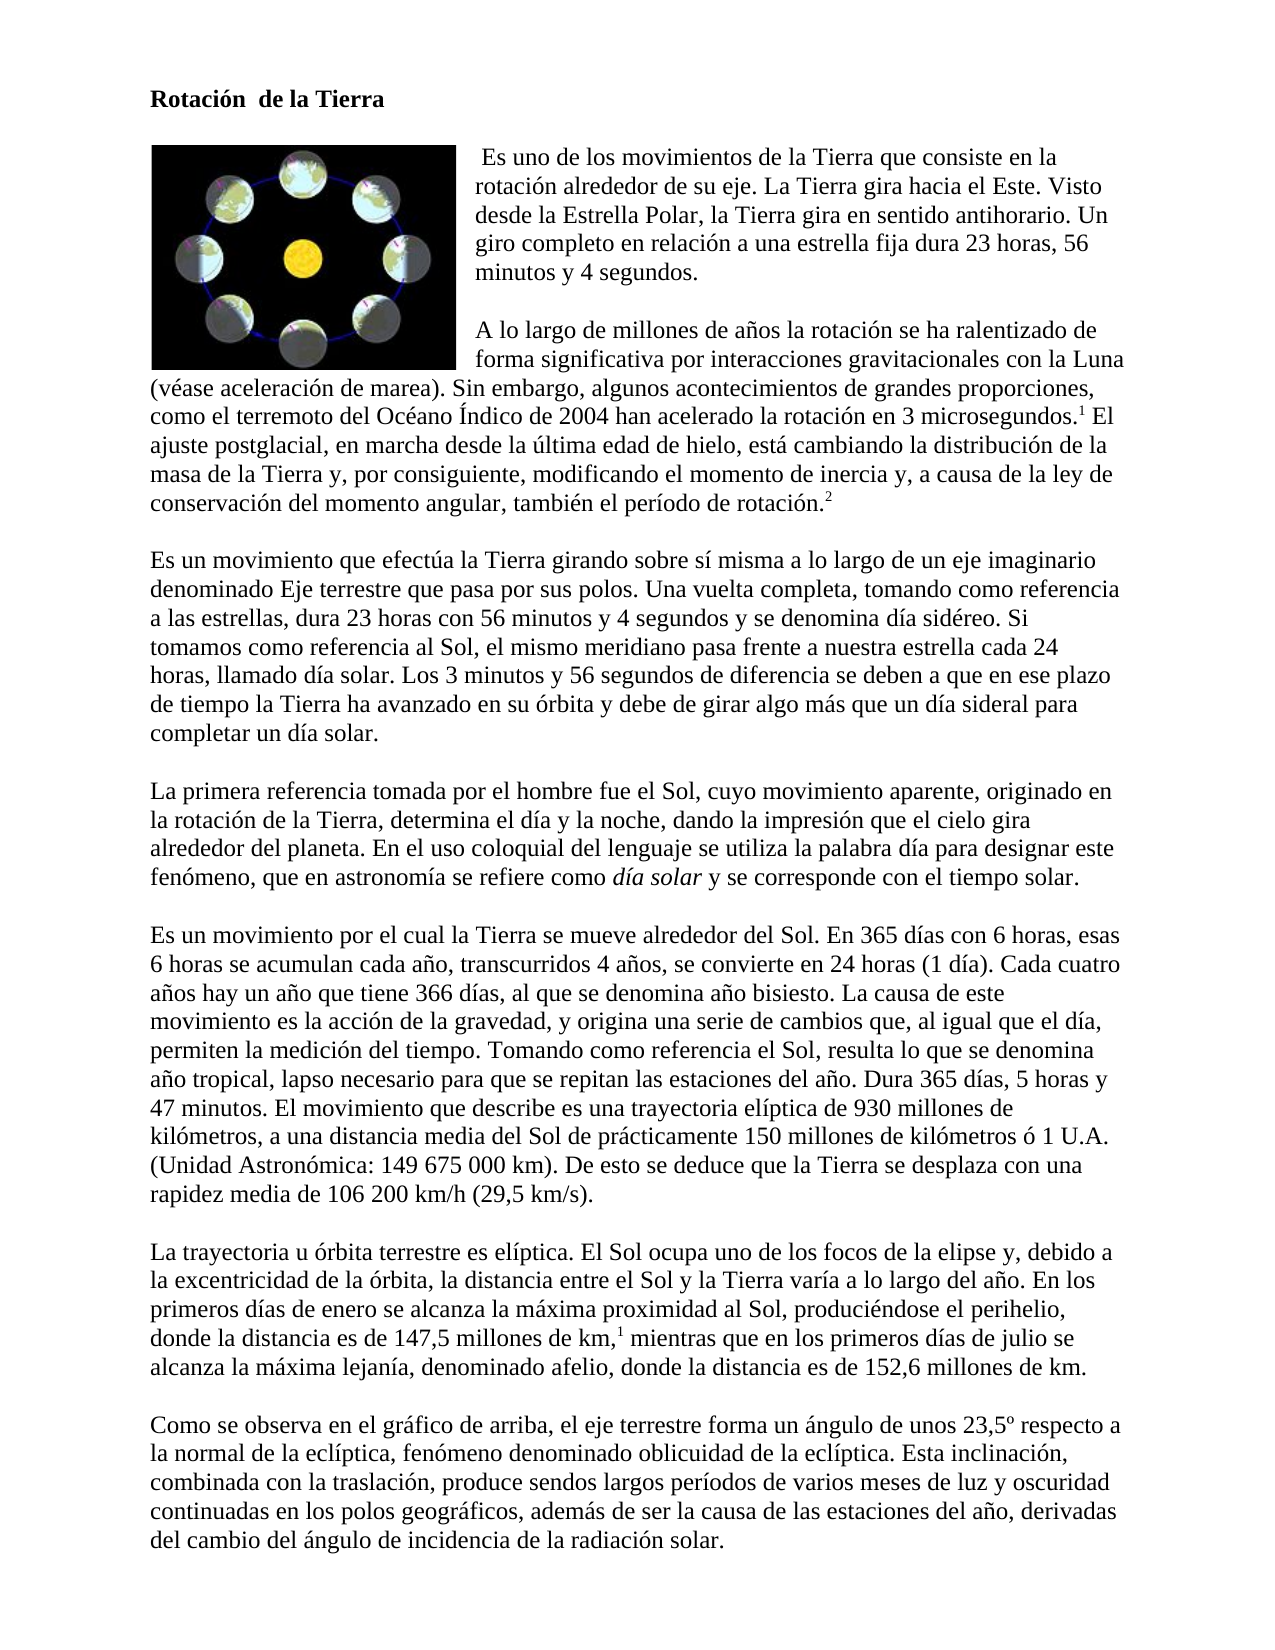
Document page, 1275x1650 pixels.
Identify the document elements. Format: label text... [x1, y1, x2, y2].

text Es uno de los movimientos de la Tierra que consiste en la rotación alrededor de su eje. La Tierra gira hacia el Este. Visto desde la Estrella Polar, la Tierra gira en sentido antihorario. Un giro completo en relación a una estrella fija dura 23 horas, 56 minutos y 4 segundos. [150, 142, 1125, 286]
text La trayectoria u órbita terrestre es elíptica. El Sol ocupa uno de los focos de la elipse y, debido a la excentricidad de la órbita, la distancia entre el Sol y la Tierra varía a lo largo del año. En los primeros días de enero se alcanza la máxima proximidad al Sol, produciéndose el perihelio, donde la distancia es de 147,5 millones de km,1 mientras que en los primeros días de julio se alcanza la máxima lejanía, denominado afelio, donde la distancia es de 152,6 millones de km. [150, 1237, 1125, 1381]
text Es un movimiento por el cual la Tierra se mueve alrededor del Sol. En 365 días con 6 horas, esas 6 horas se acumulan cada año, transcurridos 4 años, se convierte en 24 horas (1 día). Cada cuatro años hay un año que tiene 366 días, al que se denomina año bisiesto. La causa de este movimiento es la acción de la gravedad, y origina una serie de cambios que, al igual que el día, permiten la medición del tiempo. Tomando como referencia el Sol, resulta lo que se denomina año tropical, lapso necesario para que se repitan las estaciones del año. Dura 365 días, 5 horas y 47 minutos. El movimiento que describe es una trayectoria elíptica de 930 millones de kilómetros, a una distancia media del Sol de prácticamente 150 millones de kilómetros ó 1 U.A. (Unidad Astronómica: 149 675 000 km). De esto se deduce que la Tierra se desplaza con una rapidez media de 106 200 km/h (29,5 km/s). [150, 920, 1125, 1208]
text Es un movimiento que efectúa la Tierra girando sobre sí misma a lo largo de un eje imaginario denominado Eje terrestre que pasa por sus polos. Una vuelta completa, tomando como referencia a las estrellas, dura 23 horas con 56 minutos y 4 segundos y se denomina día sidéreo. Si tomamos como referencia al Sol, el mismo meridiano pasa frente a nuestra estrella cada 24 horas, llamado día solar. Los 3 minutos y 56 segundos de diferencia se deben a que en ese plazo de tiempo la Tierra ha avanzado en su órbita y debe de girar algo más que un día sideral para completar un día solar. [150, 546, 1125, 747]
text A lo largo de millones de años la rotación se ha ralentizado de forma significativa por interacciones gravitacionales con la Luna (véase aceleración de marea). Sin embargo, algunos acontecimientos de grandes proporciones, como el terremoto del Océano Índico de 2004 han acelerado la rotación en 3 microsegundos.1 El ajuste postglacial, en marcha desde la última edad de hielo, está cambiando la distribución de la masa de la Tierra y, por consiguiente, modificando el momento de inercia y, a causa de la ley de conservación del momento angular, también el período de rotación.2 [150, 315, 1125, 516]
text Como se observa en el gráfico de arriba, el eje terrestre forma un ángulo de unos 23,5º respecto a la normal de la eclíptica, fenómeno denominado oblicuidad de la eclíptica. Esta inclinación, combinada con la traslación, produce sendos largos períodos de varios meses de luz y oscuridad continuadas en los polos geográficos, además de ser la causa de las estaciones del año, derivadas del cambio del ángulo de incidencia de la radiación solar. [150, 1410, 1125, 1553]
text Rotación de la Tierra [150, 84, 1125, 113]
text La primera referencia tomada por el hombre fue el Sol, cuyo movimiento aparente, originado en la rotación de la Tierra, determina el día y la noche, dando la impresión que el cielo gira alrededor del planeta. En el uso coloquial del lenguaje se utiliza la palabra día para designar este fenómeno, que en astronomía se refiere como día solar y se corresponde con el tiempo solar. [150, 776, 1125, 891]
picture [151, 145, 457, 370]
